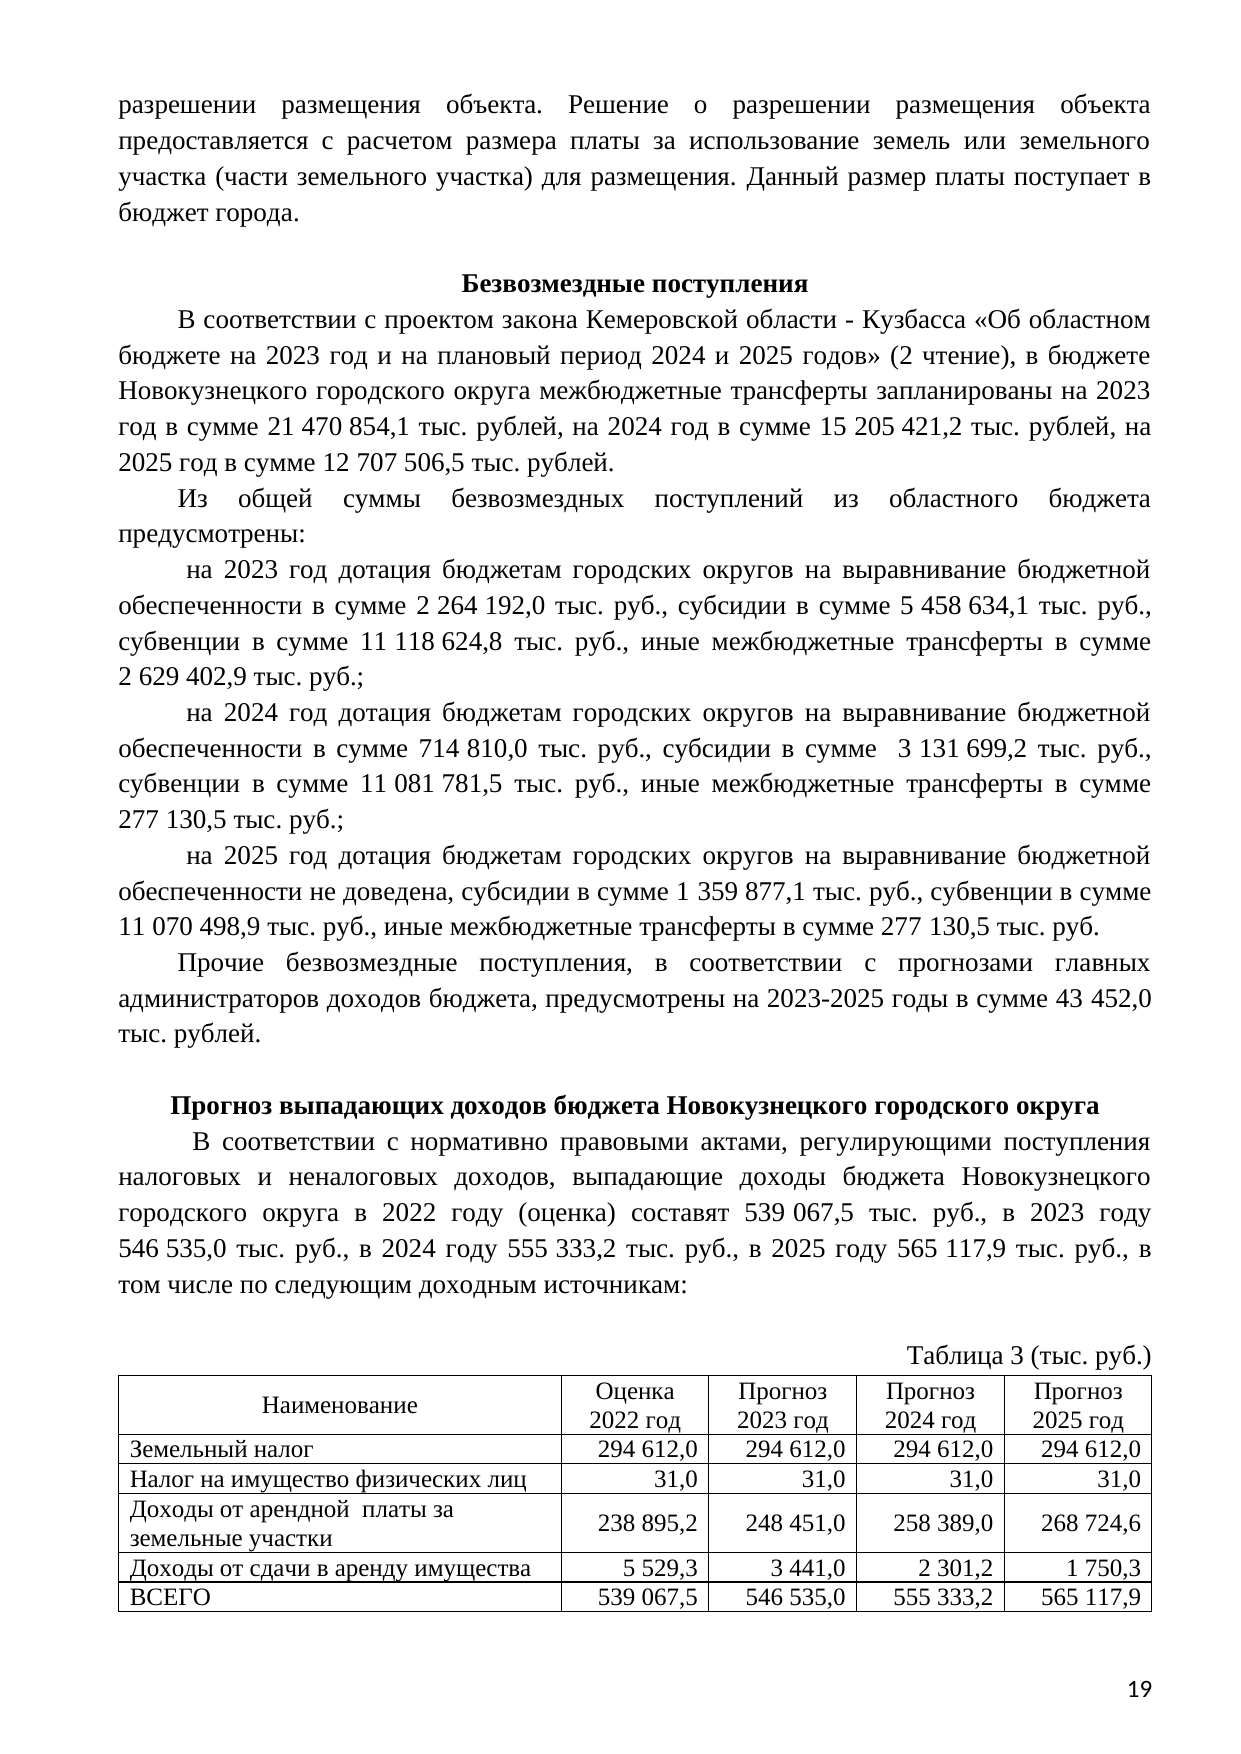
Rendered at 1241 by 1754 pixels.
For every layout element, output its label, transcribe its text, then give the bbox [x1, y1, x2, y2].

table_cell Доходы от арендной платы за земельные участки [119, 1494, 561, 1552]
table_cell 294 612,0 [1005, 1435, 1151, 1463]
table_cell 1 750,3 [1005, 1553, 1151, 1581]
table_cell 546 535,0 [709, 1583, 856, 1611]
table_cell 238 895,2 [562, 1494, 708, 1552]
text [118, 89, 1152, 227]
table_header Прогноз 2023 год [709, 1376, 856, 1433]
text Безвозмездные поступления [118, 267, 1152, 298]
table_cell 555 333,2 [857, 1583, 1004, 1611]
table_cell 248 451,0 [709, 1494, 856, 1552]
table_header Прогноз 2024 год [857, 1376, 1004, 1433]
table_cell Налог на имущество физических лиц [119, 1464, 561, 1493]
table_cell ВСЕГО [119, 1583, 561, 1611]
table_header Прогноз 2025 год [1005, 1376, 1151, 1433]
table_cell 294 612,0 [709, 1435, 856, 1463]
table_cell 31,0 [857, 1464, 1004, 1493]
text Прочие безвозмездные поступления, в соответствии с прогнозами главных администраторов доходов бюджета, предусмотрены на 2023-2025 годы в сумме 43 452,0 тыс. рублей. [118, 946, 1152, 1049]
table_cell Доходы от сдачи в аренду имущества [119, 1553, 561, 1581]
text Прогноз выпадающих доходов бюджета Новокузнецкого городского округа [118, 1089, 1152, 1120]
text Из общей суммы безвозмездных поступлений из областного бюджета предусмотрены: [118, 482, 1152, 548]
table_cell 294 612,0 [857, 1435, 1004, 1463]
table_cell 294 612,0 [562, 1435, 708, 1463]
text В соответствии с проектом закона Кемеровской области - Кузбасса «Об областном бюджете на 2023 год и на плановый период 2024 и 2025 годов» (2 чтение), в бюджете Новокузнецкого городского округа межбюджетные трансферты запланированы на 2023 год в сумме 21 470 854,1 тыс. рублей, на 2024 год в сумме 15 205 421,2 тыс. рублей, на 2025 год в сумме 12 707 506,5 тыс. рублей. [118, 303, 1152, 477]
table_cell Земельный налог [119, 1435, 561, 1463]
text на 2023 год дотация бюджетам городских округов на выравнивание бюджетной обеспеченности в сумме 2 264 192,0 тыс. руб., субсидии в сумме 5 458 634,1 тыс. руб., субвенции в сумме 11 118 624,8 тыс. руб., иные межбюджетные трансферты в сумме 2 629 402,9 тыс. руб.; [118, 553, 1152, 691]
table_cell 565 117,9 [1005, 1583, 1151, 1611]
table_cell 258 389,0 [857, 1494, 1004, 1552]
table_header Наименование [119, 1376, 561, 1433]
table_cell 31,0 [562, 1464, 708, 1493]
table_cell 268 724,6 [1005, 1494, 1151, 1552]
table_header Оценка 2022 год [562, 1376, 708, 1433]
table_cell 5 529,3 [562, 1553, 708, 1581]
text на 2025 год дотация бюджетам городских округов на выравнивание бюджетной обеспеченности не доведена, субсидии в сумме 1 359 877,1 тыс. руб., субвенции в сумме 11 070 498,9 тыс. руб., иные межбюджетные трансферты в сумме 277 130,5 тыс. руб. [118, 839, 1152, 942]
table_cell 539 067,5 [562, 1583, 708, 1611]
table_cell 31,0 [1005, 1464, 1151, 1493]
text на 2024 год дотация бюджетам городских округов на выравнивание бюджетной обеспеченности в сумме 714 810,0 тыс. руб., субсидии в сумме 3 131 699,2 тыс. руб., субвенции в сумме 11 081 781,5 тыс. руб., иные межбюджетные трансферты в сумме 277 130,5 тыс. руб.; [118, 696, 1152, 834]
text Таблица 3 (тыс. руб.) [118, 1339, 1152, 1370]
table_cell 3 441,0 [709, 1553, 856, 1581]
table_cell 31,0 [709, 1464, 856, 1493]
text В соответствии с нормативно правовыми актами, регулирующими поступления налоговых и неналоговых доходов, выпадающие доходы бюджета Новокузнецкого городского округа в 2022 году (оценка) составят 539 067,5 тыс. руб., в 2023 году 546 535,0 тыс. руб., в 2024 году 555 333,2 тыс. руб., в 2025 году 565 117,9 тыс. руб., в том числе по следующим доходным источникам: [118, 1125, 1152, 1299]
table_cell 2 301,2 [857, 1553, 1004, 1581]
